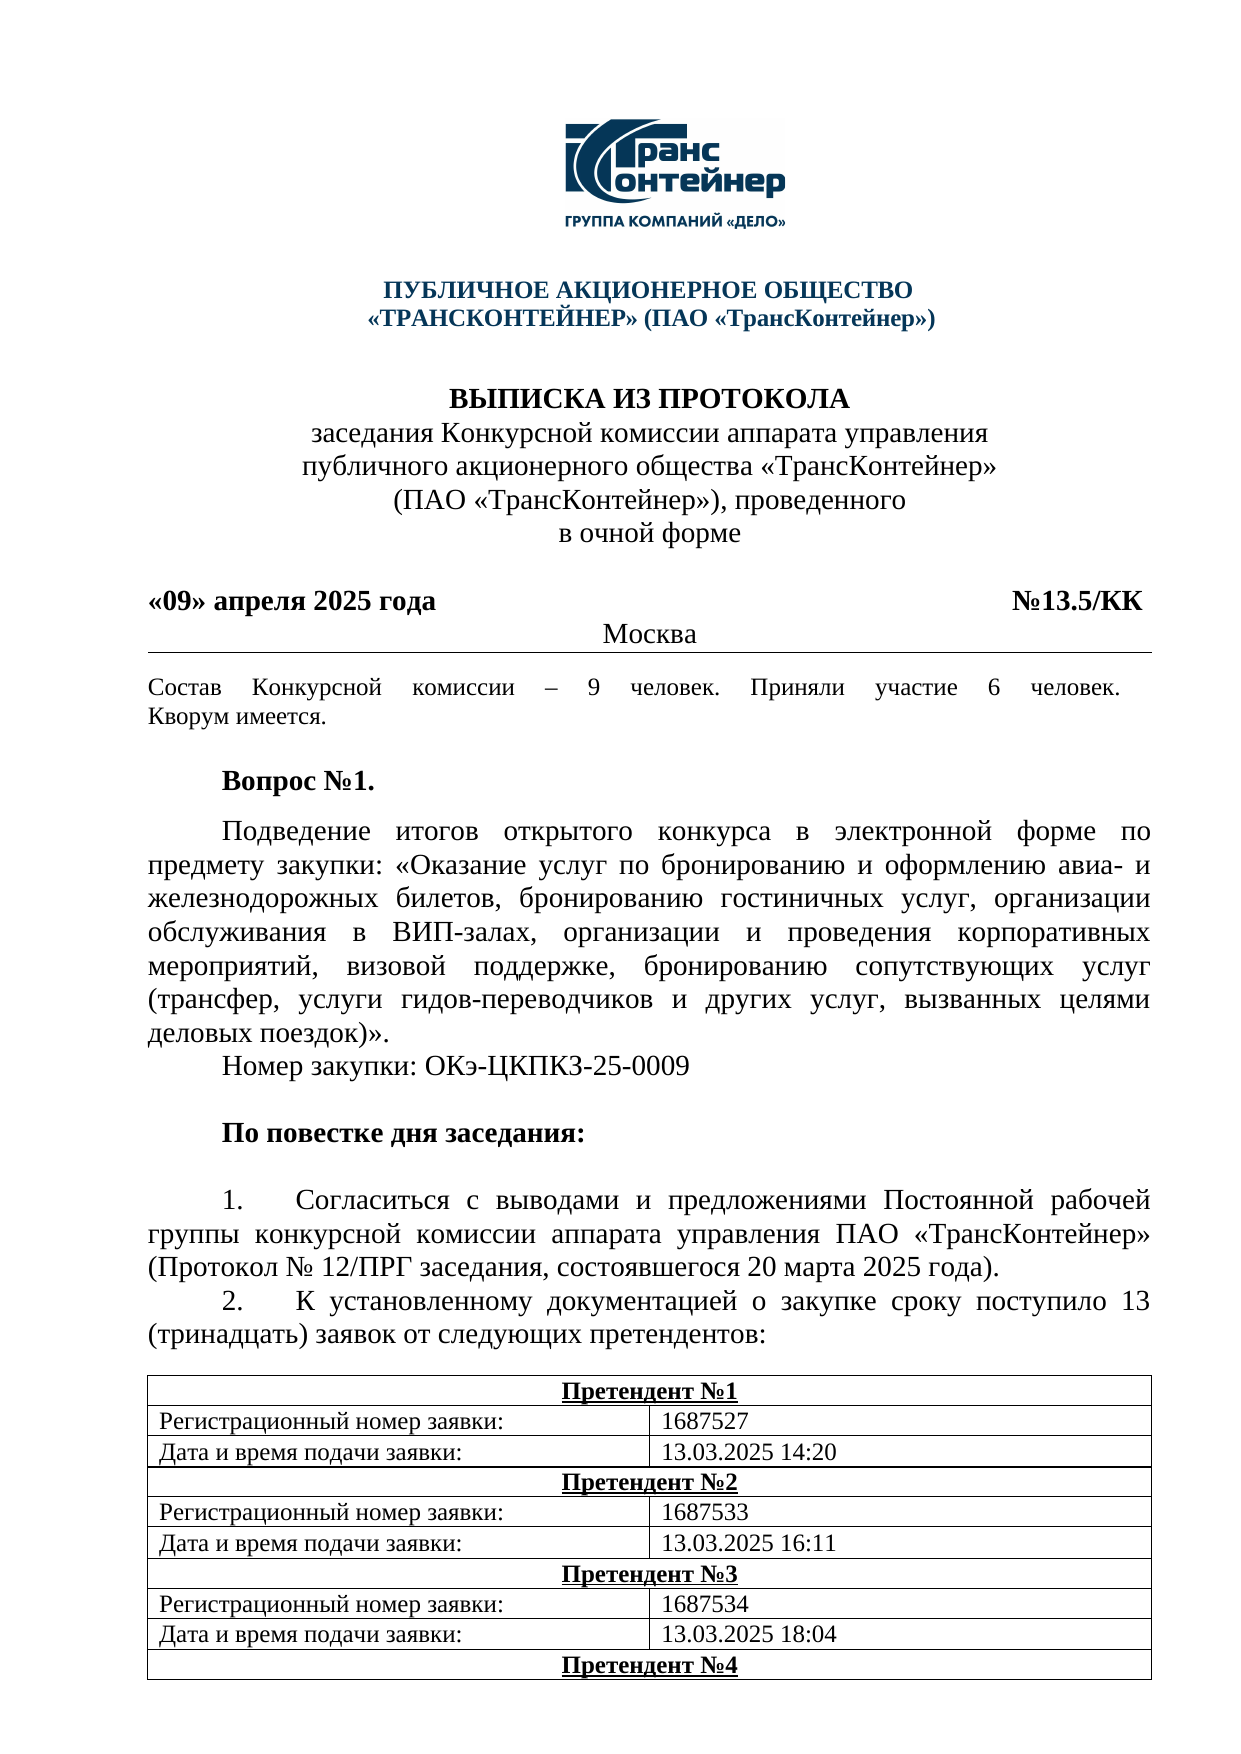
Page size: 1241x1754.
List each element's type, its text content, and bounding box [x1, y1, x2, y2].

text в очной форме [148, 516, 1152, 549]
table_cell 1687534 [650, 1589, 1151, 1617]
table_cell Дата и время подачи заявки: [148, 1436, 649, 1466]
table_cell 13.03.2025 16:11 [650, 1527, 1151, 1558]
table_cell Дата и время подачи заявки: [148, 1527, 649, 1558]
table_header Претендент №1 [148, 1376, 1151, 1405]
text Состав Конкурсной комиссии – 9 человек. Приняли участие 6 человек. Кворум имеется. [148, 672, 1152, 729]
table_cell 13.03.2025 18:04 [650, 1619, 1151, 1649]
table_cell 1687527 [650, 1406, 1151, 1435]
list К установленному документацией о закупке сроку поступило 13 (тринадцать) заявок от следующих претендентов: [148, 1283, 1152, 1350]
text Подведение итогов открытого конкурса в электронной форме по предмету закупки: «Оказание услуг по бронированию и оформлению авиа- и железнодорожных билетов, бронированию гостиничных услуг, организации обслуживания в ВИП-залах, организации и проведения корпоративных мероприятий, визовой поддержке, бронированию сопутствующих услуг (трансфер, услуги гидов-переводчиков и других услуг, вызванных целями деловых поездок)». [148, 813, 1152, 1048]
table_cell 1687533 [650, 1497, 1151, 1526]
table_cell Дата и время подачи заявки: [148, 1619, 649, 1649]
table_cell Регистрационный номер заявки: [148, 1497, 649, 1526]
text заседания Конкурсной комиссии аппарата управления [148, 415, 1152, 448]
table_cell 13.03.2025 14:20 [650, 1436, 1151, 1466]
text Москва [148, 616, 1152, 652]
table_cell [148, 1589, 649, 1617]
text Номер закупки: ОКэ-ЦКПКЗ-25-0009 [148, 1048, 1152, 1082]
text ВЫПИСКА ИЗ ПРОТОКОЛА [148, 381, 1152, 415]
text По повестке дня заседания: [148, 1115, 1152, 1149]
list Согласиться с выводами и предложениями Постоянной рабочей группы конкурсной комиссии аппарата управления ПАО «ТрансКонтейнер» (Протокол № 12/ПРГ заседания, состоявшегося 20 марта 2025 года). [148, 1182, 1152, 1283]
text публичного акционерного общества «ТрансКонтейнер» (ПАО «ТрансКонтейнер»), проведенного [148, 448, 1152, 516]
table_cell Регистрационный номер заявки: [148, 1406, 649, 1435]
table_cell Претендент №4 [148, 1650, 1151, 1679]
table_cell Претендент №2 [148, 1468, 1151, 1496]
text Вопрос №1. [148, 763, 1152, 797]
text «09» апреля 2025 года №13.5/КК [148, 583, 1152, 616]
table_cell Претендент №3 [148, 1559, 1151, 1588]
